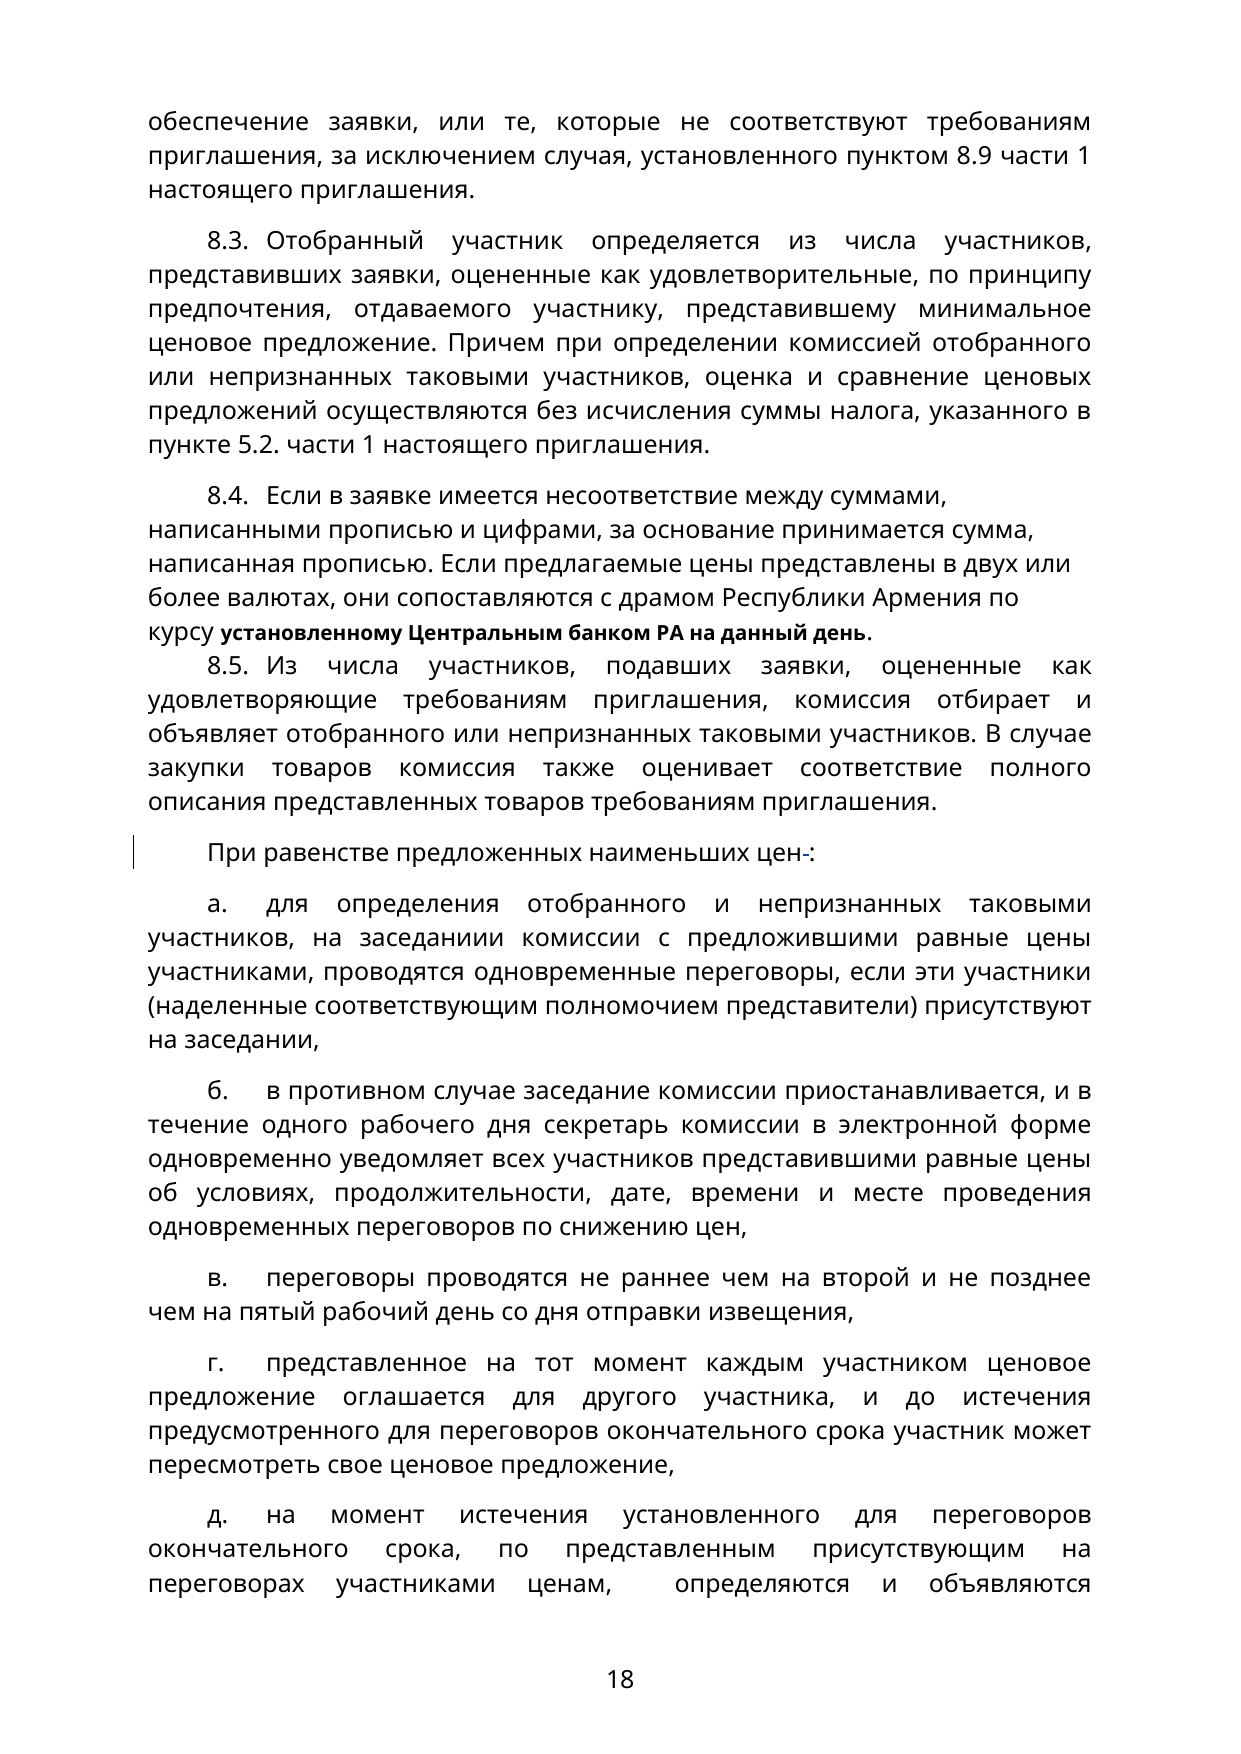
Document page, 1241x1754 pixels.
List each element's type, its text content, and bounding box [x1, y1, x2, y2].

text а. для определения отобранного и непризнанных таковыми участников, на заседаниии комиссии с предложившими равные цены участниками, проводятся одновременные переговоры, если эти участники (наделенные соответствующим полномочием представители) присутствуют на заседании, [148, 885, 1092, 1056]
text г. представленное на тот момент каждым участником ценовое предложение оглашается для другого участника, и до истечения предусмотренного для переговоров окончательного срока участник может пересмотреть свое ценовое предложение, [148, 1344, 1092, 1480]
text б. в противном случае заседание комиссии приостанавливается, и в течение одного рабочего дня секретарь комиссии в электронной форме одновременно уведомляет всех участников представившими равные цены об условиях, продолжительности, дате, времени и месте проведения одновременных переговоров по снижению цен, [148, 1072, 1092, 1243]
text в. переговоры проводятся не раннее чем на второй и не позднее чем на пятый рабочий день со дня отправки извещения, [148, 1259, 1092, 1327]
text При равенстве предложенных наименьших цен: [148, 835, 1092, 869]
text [148, 103, 1092, 206]
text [148, 1497, 1092, 1599]
text 8.3. Отобранный участник определяется из числа участников, представивших заявки, оцененные как удовлетворительные, по принципу предпочтения, отдаваемого участнику, представившему минимальное ценовое предложение. Причем при определении комиссией отобранного или непризнанных таковыми участников, оценка и сравнение ценовых предложений осуществляются без исчисления суммы налога, указанного в пункте 5.2. части 1 настоящего приглашения. [148, 222, 1092, 461]
text 8.4. Если в заявке имеется несоответствие между суммами, написанными прописью и цифрами, за основание принимается сумма, написанная прописью. Если предлагаемые цены представлены в двух или более валютах, они сопоставляются с драмом Республики Армения по курсу установленному Центральным банком РА на данный день. [148, 477, 1092, 648]
text 8.5. Из числа участников, подавших заявки, оцененные как удовлетворяющие требованиям приглашения, комиссия отбирает и объявляет отобранного или непризнанных таковыми участников. В случае закупки товаров комиссия также оценивает соответствие полного описания представленных товаров требованиям приглашения. [148, 648, 1092, 818]
